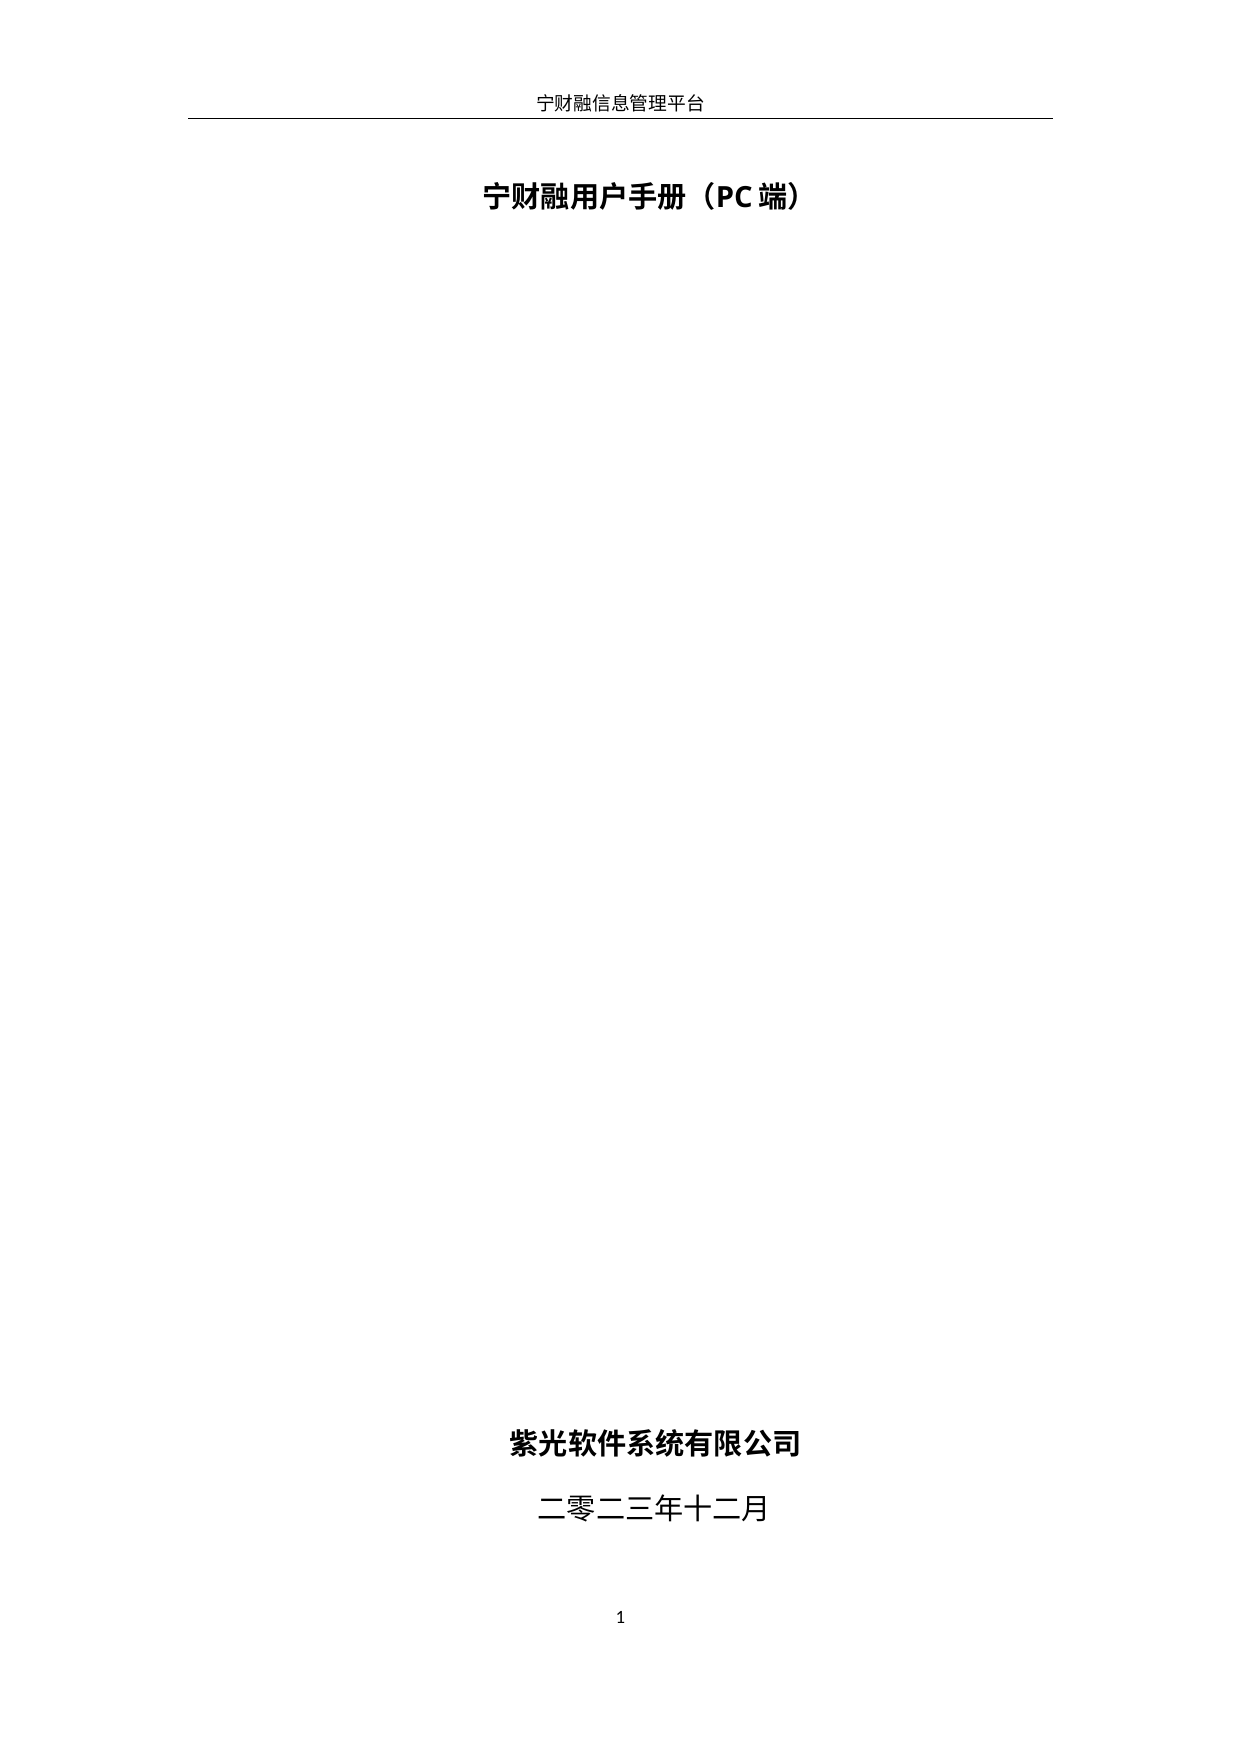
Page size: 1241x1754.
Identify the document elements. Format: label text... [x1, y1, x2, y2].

text 紫光软件系统有限公司 [187, 1409, 1053, 1474]
text 宁财融用户手册（PC端） [187, 162, 1053, 227]
text 二零二三年十二月 [187, 1474, 1053, 1539]
